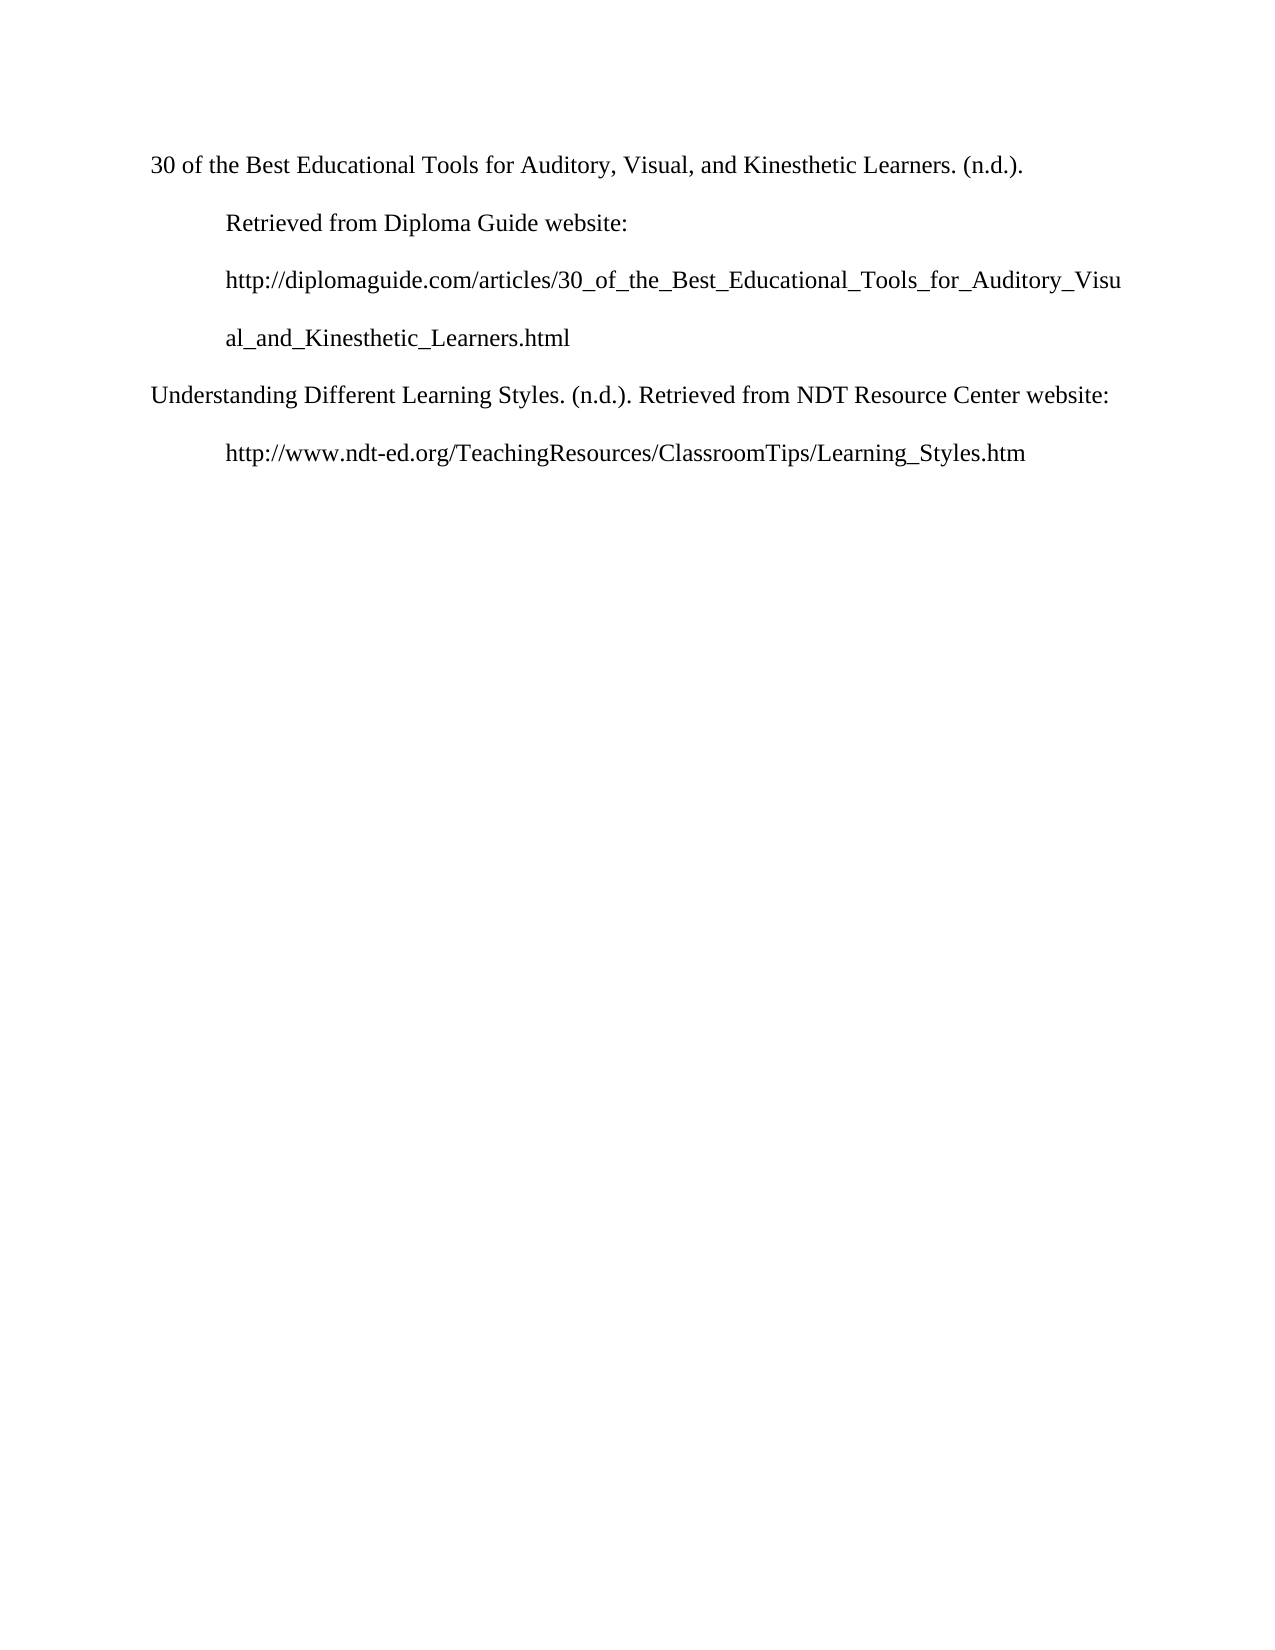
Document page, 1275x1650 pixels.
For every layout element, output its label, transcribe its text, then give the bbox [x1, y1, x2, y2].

text 30 of the Best Educational Tools for Auditory, Visual, and Kinesthetic Learners. (n.d.). Retrieved from Diploma Guide website: http://diplomaguide.com/articles/30_of_the_Best_Educational_Tools_for_Auditory_Visual_and_Kinesthetic_Learners.html [150, 150, 1124, 352]
text Understanding Different Learning Styles. (n.d.). Retrieved from NDT Resource Center website: http://www.ndt-ed.org/TeachingResources/ClassroomTips/Learning_Styles.htm [150, 380, 1124, 467]
